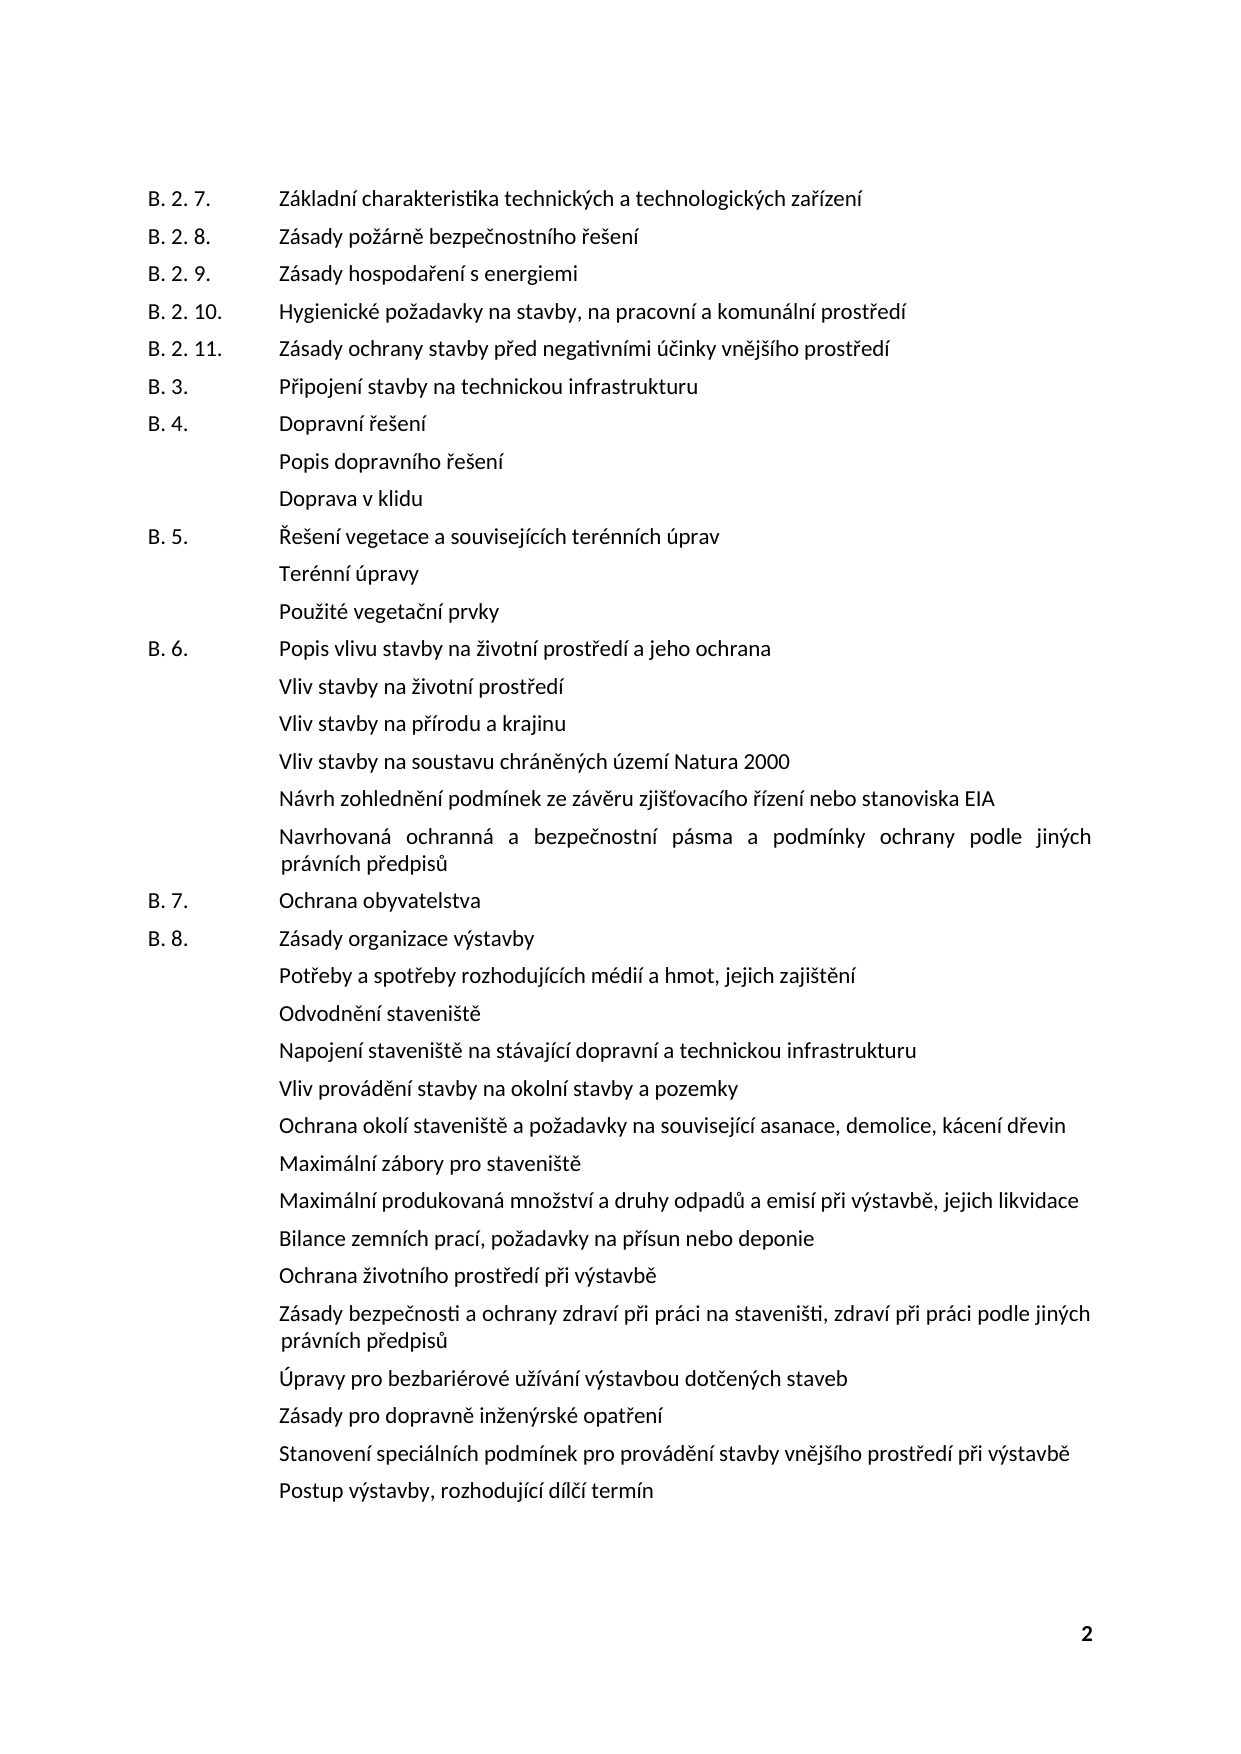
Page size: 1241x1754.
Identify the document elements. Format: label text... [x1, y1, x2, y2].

text Vliv stavby na přírodu a krajinu [148, 710, 1093, 737]
text Doprava v klidu [148, 485, 1093, 512]
text B. 2. 11. Zásady ochrany stavby před negativními účinky vnějšího prostředí [148, 335, 1093, 362]
text Odvodnění staveniště [148, 1000, 1093, 1027]
text Návrh zohlednění podmínek ze závěru zjišťovacího řízení nebo stanoviska EIA [148, 785, 1093, 812]
text B. 7. Ochrana obyvatelstva [148, 887, 1093, 914]
text Vliv stavby na životní prostředí [148, 673, 1093, 700]
text B. 2. 9. Zásady hospodaření s energiemi [148, 260, 1093, 287]
text Ochrana okolí staveniště a požadavky na související asanace, demolice, kácení dřevin [148, 1112, 1093, 1139]
text Zásady pro dopravně inženýrské opatření [148, 1402, 1093, 1429]
text Zásady bezpečnosti a ochrany zdraví při práci na staveništi, zdraví při práci podle jiných právních předpisů [148, 1300, 1093, 1354]
text Navrhovaná ochranná a bezpečnostní pásma a podmínky ochrany podle jiných právních předpisů [148, 823, 1093, 877]
text B. 5. Řešení vegetace a souvisejících terénních úprav [148, 523, 1093, 550]
text Postup výstavby, rozhodující dílčí termín [148, 1477, 1093, 1504]
text Terénní úpravy [148, 560, 1093, 587]
text Úpravy pro bezbariérové užívání výstavbou dotčených staveb [148, 1364, 1093, 1391]
text Potřeby a spotřeby rozhodujících médií a hmot, jejich zajištění [148, 962, 1093, 989]
text Ochrana životního prostředí při výstavbě [148, 1262, 1093, 1289]
text Bilance zemních prací, požadavky na přísun nebo deponie [148, 1225, 1093, 1252]
text B. 3. Připojení stavby na technickou infrastrukturu [148, 373, 1093, 400]
text Maximální produkovaná množství a druhy odpadů a emisí při výstavbě, jejich likvidace [148, 1187, 1093, 1214]
text B. 2. 8. Zásady požárně bezpečnostního řešení [148, 223, 1093, 250]
text B. 4. Dopravní řešení [148, 410, 1093, 437]
text B. 2. 7. Základní charakteristika technických a technologických zařízení [148, 185, 1093, 212]
text Stanovení speciálních podmínek pro provádění stavby vnějšího prostředí při výstavbě [148, 1439, 1093, 1466]
text B. 2. 10. Hygienické požadavky na stavby, na pracovní a komunální prostředí [148, 298, 1093, 325]
text Vliv stavby na soustavu chráněných území Natura 2000 [148, 748, 1093, 775]
text Použité vegetační prvky [148, 598, 1093, 625]
text Maximální zábory pro staveniště [148, 1150, 1093, 1177]
text Popis dopravního řešení [148, 448, 1093, 475]
text B. 8. Zásady organizace výstavby [148, 925, 1093, 952]
text B. 6. Popis vlivu stavby na životní prostředí a jeho ochrana [148, 635, 1093, 662]
text Napojení staveniště na stávající dopravní a technickou infrastrukturu [148, 1037, 1093, 1064]
text Vliv provádění stavby na okolní stavby a pozemky [148, 1075, 1093, 1102]
